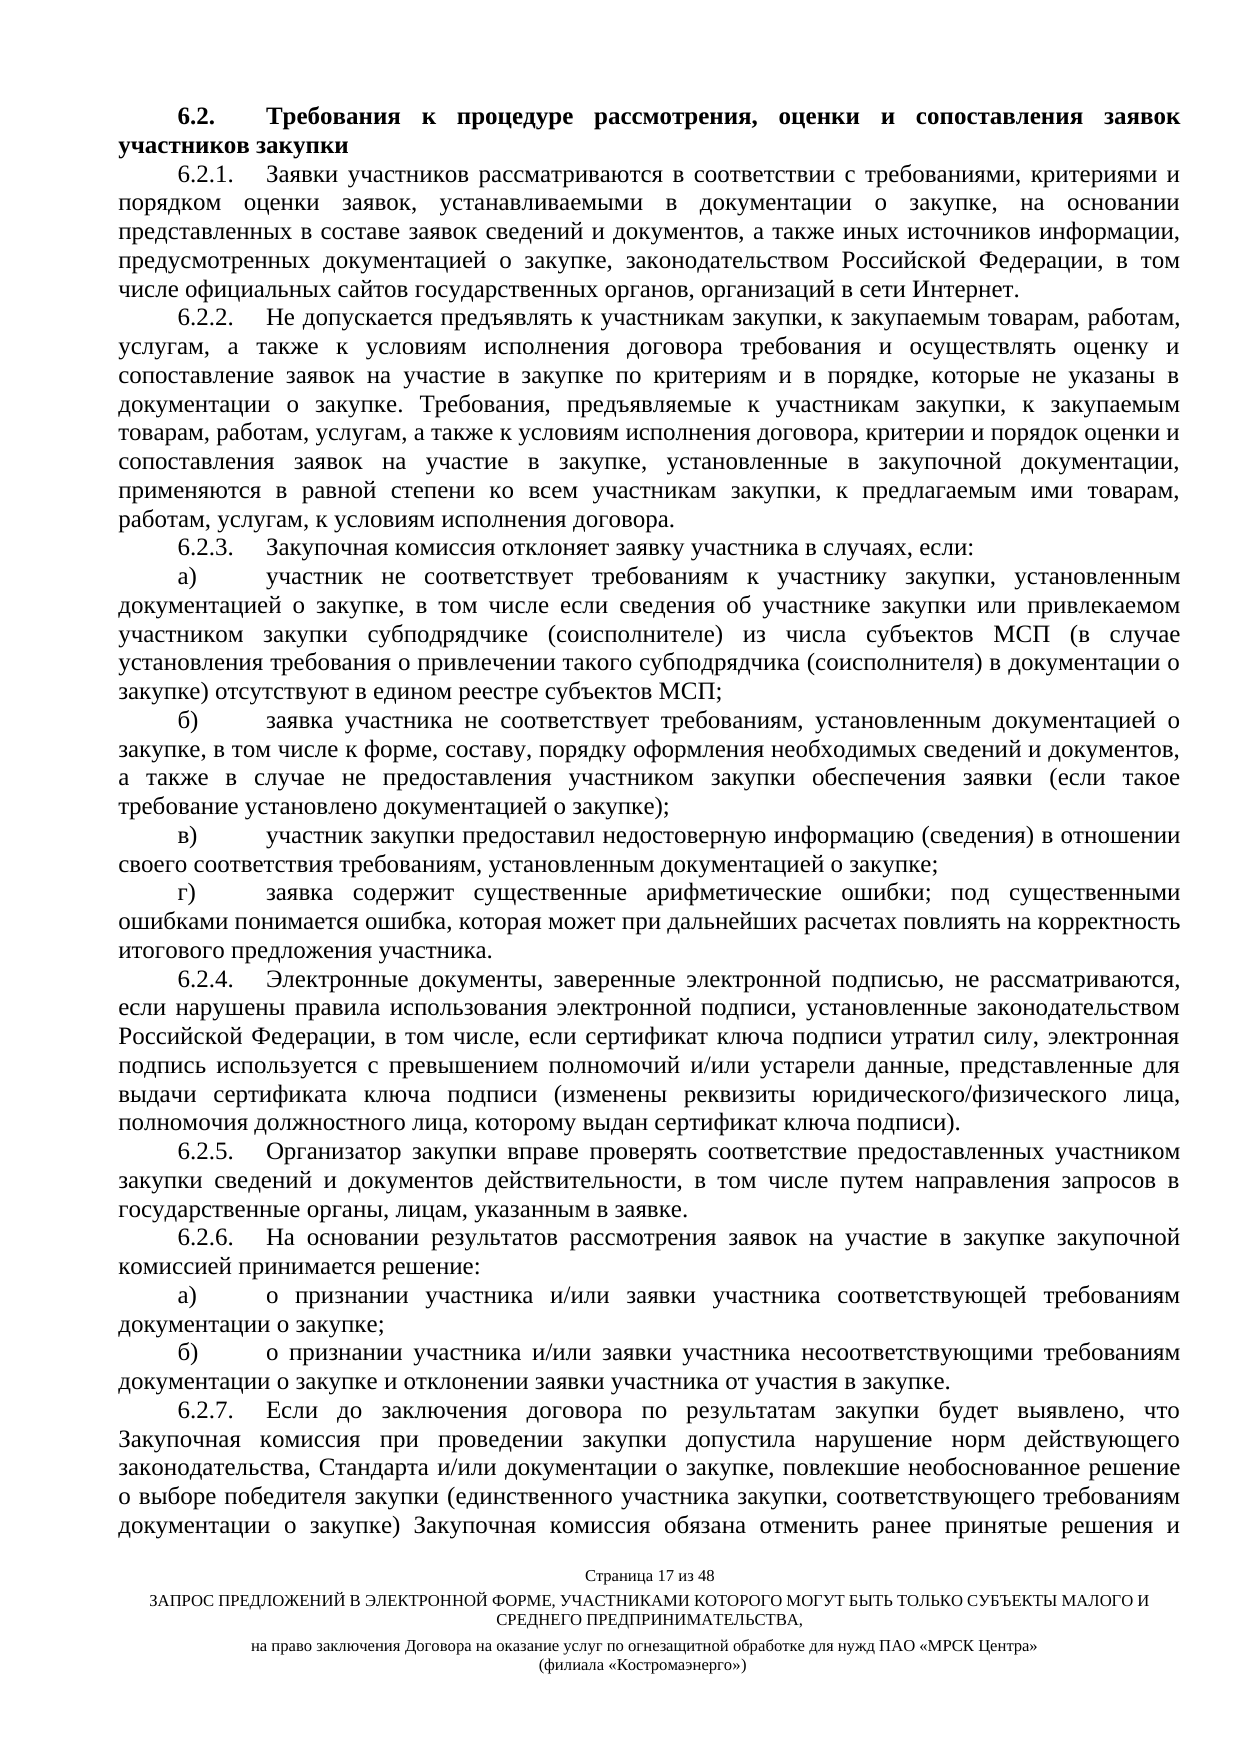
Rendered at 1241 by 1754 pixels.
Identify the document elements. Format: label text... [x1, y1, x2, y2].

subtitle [118, 1395, 1181, 1539]
subtitle Не допускается предъявлять к участникам закупки, к закупаемым товарам, работам, услугам, а также к условиям исполнения договора требования и осуществлять оценку и сопоставление заявок на участие в закупке по критериям и в порядке, которые не указаны в документации о закупке. Требования, предъявляемые к участникам закупки, к закупаемым товарам, работам, услугам, а также к условиям исполнения договора, критерии и порядок оценки и сопоставления заявок на участие в закупке, установленные в закупочной документации, применяются в равной степени ко всем участникам закупки, к предлагаемым ими товарам, работам, услугам, к условиям исполнения договора. [118, 302, 1181, 532]
subtitle Заявки участников рассматриваются в соответствии с требованиями, критериями и порядком оценки заявок, устанавливаемыми в документации о закупке, на основании представленных в составе заявок сведений и документов, а также иных источников информации, предусмотренных документацией о закупке, законодательством Российской Федерации, в том числе официальных сайтов государственных органов, организаций в сети Интернет. [118, 159, 1181, 302]
subtitle Требования к процедуре рассмотрения, оценки и сопоставления заявок участников закупки [118, 101, 1181, 159]
list заявка участника не соответствует требованиям, установленным документацией о закупке, в том числе к форме, составу, порядку оформления необходимых сведений и документов, а также в случае не предоставления участником закупки обеспечения заявки (если такое требование установлено документацией о закупке); [118, 705, 1181, 820]
subtitle Организатор закупки вправе проверять соответствие предоставленных участником закупки сведений и документов действительности, в том числе путем направления запросов в государственные органы, лицам, указанным в заявке. [118, 1136, 1181, 1222]
list заявка содержит существенные арифметические ошибки; под существенными ошибками понимается ошибка, которая может при дальнейших расчетах повлиять на корректность итогового предложения участника. [118, 877, 1181, 964]
subtitle о признании участника и/или заявки участника соответствующей требованиям документации о закупке; [118, 1280, 1181, 1337]
list участник не соответствует требованиям к участнику закупки, установленным документацией о закупке, в том числе если сведения об участнике закупки или привлекаемом участником закупки субподрядчике (соисполнителе) из числа субъектов МСП (в случае установления требования о привлечении такого субподрядчика (соисполнителя) в документации о закупке) отсутствуют в едином реестре субъектов МСП; [118, 561, 1181, 705]
subtitle На основании результатов рассмотрения заявок на участие в закупке закупочной комиссией принимается решение: [118, 1222, 1181, 1280]
list участник закупки предоставил недостоверную информацию (сведения) в отношении своего соответствия требованиям, установленным документацией о закупке; [118, 820, 1181, 877]
subtitle о признании участника и/или заявки участника несоответствующими требованиям документации о закупке и отклонении заявки участника от участия в закупке. [118, 1337, 1181, 1395]
subtitle Электронные документы, заверенные электронной подписью, не рассматриваются, если нарушены правила использования электронной подписи, установленные законодательством Российской Федерации, в том числе, если сертификат ключа подписи утратил силу, электронная подпись используется с превышением полномочий и/или устарели данные, представленные для выдачи сертификата ключа подписи (изменены реквизиты юридического/физического лица, полномочия должностного лица, которому выдан сертификат ключа подписи). [118, 964, 1181, 1136]
subtitle Закупочная комиссия отклоняет заявку участника в случаях, если: [118, 532, 1181, 561]
